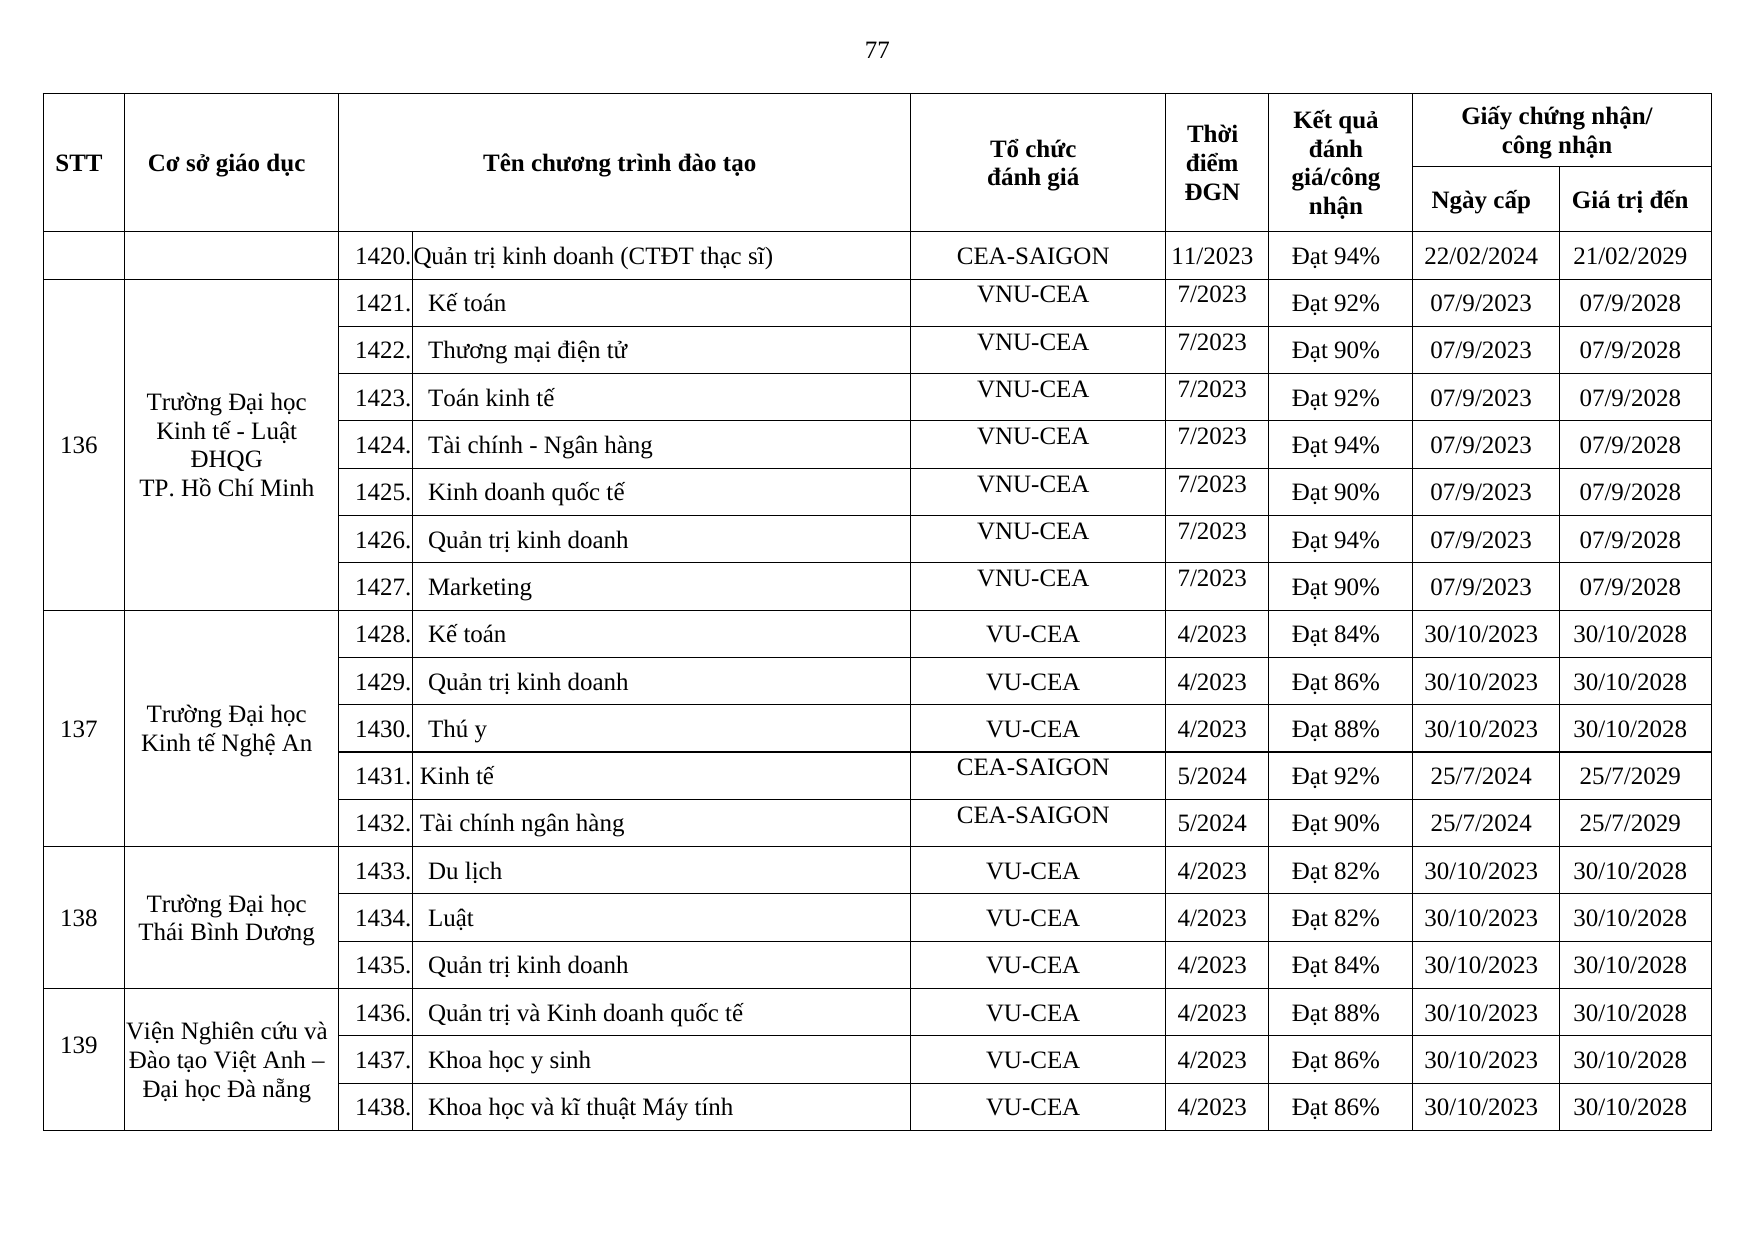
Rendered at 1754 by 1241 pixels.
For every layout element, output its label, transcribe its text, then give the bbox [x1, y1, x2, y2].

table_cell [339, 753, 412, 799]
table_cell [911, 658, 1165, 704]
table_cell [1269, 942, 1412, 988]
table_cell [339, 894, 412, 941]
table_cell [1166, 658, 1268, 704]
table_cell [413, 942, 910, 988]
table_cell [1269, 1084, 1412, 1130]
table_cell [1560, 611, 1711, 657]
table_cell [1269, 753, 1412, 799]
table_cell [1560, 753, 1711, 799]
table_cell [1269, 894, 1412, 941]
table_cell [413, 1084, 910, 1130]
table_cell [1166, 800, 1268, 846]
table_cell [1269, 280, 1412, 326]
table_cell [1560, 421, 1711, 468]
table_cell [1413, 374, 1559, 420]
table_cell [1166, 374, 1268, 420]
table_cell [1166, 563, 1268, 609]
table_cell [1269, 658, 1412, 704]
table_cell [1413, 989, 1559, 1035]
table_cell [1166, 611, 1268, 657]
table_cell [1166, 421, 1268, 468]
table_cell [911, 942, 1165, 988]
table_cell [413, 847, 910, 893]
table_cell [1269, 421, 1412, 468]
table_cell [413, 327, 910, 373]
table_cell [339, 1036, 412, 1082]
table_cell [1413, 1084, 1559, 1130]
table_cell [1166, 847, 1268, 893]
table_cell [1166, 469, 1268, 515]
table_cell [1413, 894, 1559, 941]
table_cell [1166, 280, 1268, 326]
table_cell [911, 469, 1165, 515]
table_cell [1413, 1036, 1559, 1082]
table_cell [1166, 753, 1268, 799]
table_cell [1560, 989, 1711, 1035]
table_header Tên chương trình đào tạo [339, 94, 910, 231]
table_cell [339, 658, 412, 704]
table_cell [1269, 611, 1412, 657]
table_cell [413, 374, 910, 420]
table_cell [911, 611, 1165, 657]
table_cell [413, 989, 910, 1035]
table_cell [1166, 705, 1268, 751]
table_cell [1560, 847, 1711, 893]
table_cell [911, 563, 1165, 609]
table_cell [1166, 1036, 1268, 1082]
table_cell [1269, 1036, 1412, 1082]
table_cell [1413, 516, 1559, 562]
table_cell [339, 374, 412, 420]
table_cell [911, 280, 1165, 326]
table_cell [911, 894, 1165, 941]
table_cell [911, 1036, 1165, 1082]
table_cell Giá trị đến [1560, 167, 1711, 231]
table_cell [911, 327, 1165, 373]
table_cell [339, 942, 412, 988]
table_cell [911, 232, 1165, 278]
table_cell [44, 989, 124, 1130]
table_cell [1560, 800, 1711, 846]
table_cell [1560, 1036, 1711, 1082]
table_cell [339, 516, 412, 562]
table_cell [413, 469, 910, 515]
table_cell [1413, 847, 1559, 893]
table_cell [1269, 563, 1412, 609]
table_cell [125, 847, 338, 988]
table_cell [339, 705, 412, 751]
table_header Cơ sở giáo dục [125, 94, 338, 231]
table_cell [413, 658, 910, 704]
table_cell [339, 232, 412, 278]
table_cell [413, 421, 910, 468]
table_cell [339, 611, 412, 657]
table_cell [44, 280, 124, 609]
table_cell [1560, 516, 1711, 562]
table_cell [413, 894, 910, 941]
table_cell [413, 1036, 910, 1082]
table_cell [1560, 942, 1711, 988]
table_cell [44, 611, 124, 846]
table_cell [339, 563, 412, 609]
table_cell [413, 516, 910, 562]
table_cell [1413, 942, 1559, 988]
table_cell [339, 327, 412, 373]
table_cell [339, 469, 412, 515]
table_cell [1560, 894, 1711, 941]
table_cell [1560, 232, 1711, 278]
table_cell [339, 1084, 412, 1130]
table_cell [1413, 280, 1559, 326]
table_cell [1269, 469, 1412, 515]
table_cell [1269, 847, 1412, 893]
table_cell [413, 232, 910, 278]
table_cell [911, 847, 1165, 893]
table_header Kết quả đánh giá/công nhận [1269, 94, 1412, 231]
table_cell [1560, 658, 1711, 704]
table_header STT [44, 94, 124, 231]
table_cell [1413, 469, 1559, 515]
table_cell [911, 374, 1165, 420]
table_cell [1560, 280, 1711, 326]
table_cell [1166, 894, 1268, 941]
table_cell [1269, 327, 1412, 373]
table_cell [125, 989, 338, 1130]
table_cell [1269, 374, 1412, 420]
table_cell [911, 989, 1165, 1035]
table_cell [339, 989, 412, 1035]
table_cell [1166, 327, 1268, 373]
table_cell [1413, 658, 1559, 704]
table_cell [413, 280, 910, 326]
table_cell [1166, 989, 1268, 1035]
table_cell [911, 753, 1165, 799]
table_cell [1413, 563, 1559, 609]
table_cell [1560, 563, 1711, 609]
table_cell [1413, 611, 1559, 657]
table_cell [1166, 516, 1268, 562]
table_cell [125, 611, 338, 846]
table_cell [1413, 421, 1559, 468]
table_header Thời điểm ĐGN [1166, 94, 1268, 231]
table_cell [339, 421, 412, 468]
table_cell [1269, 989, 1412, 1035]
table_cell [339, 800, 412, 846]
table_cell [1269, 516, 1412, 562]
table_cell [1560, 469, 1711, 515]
table_cell Ngày cấp [1413, 167, 1559, 231]
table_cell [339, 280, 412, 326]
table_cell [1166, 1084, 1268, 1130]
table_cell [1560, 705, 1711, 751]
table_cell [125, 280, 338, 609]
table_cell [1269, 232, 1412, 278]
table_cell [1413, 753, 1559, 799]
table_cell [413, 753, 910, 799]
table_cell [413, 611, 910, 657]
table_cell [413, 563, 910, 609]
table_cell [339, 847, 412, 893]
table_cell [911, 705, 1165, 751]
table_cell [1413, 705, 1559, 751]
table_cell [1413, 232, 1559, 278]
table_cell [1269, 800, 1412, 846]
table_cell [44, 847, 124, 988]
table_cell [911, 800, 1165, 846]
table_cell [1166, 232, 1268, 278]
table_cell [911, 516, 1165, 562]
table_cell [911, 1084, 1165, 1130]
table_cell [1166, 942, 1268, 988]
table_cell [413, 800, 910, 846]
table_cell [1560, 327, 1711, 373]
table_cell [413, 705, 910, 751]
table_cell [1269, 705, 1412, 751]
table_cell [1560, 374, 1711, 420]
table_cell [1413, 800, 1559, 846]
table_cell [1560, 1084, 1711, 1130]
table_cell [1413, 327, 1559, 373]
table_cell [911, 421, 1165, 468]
table_header Tổ chức đánh giá [911, 94, 1165, 231]
table_header Giấy chứng nhận/ công nhận [1413, 94, 1711, 166]
